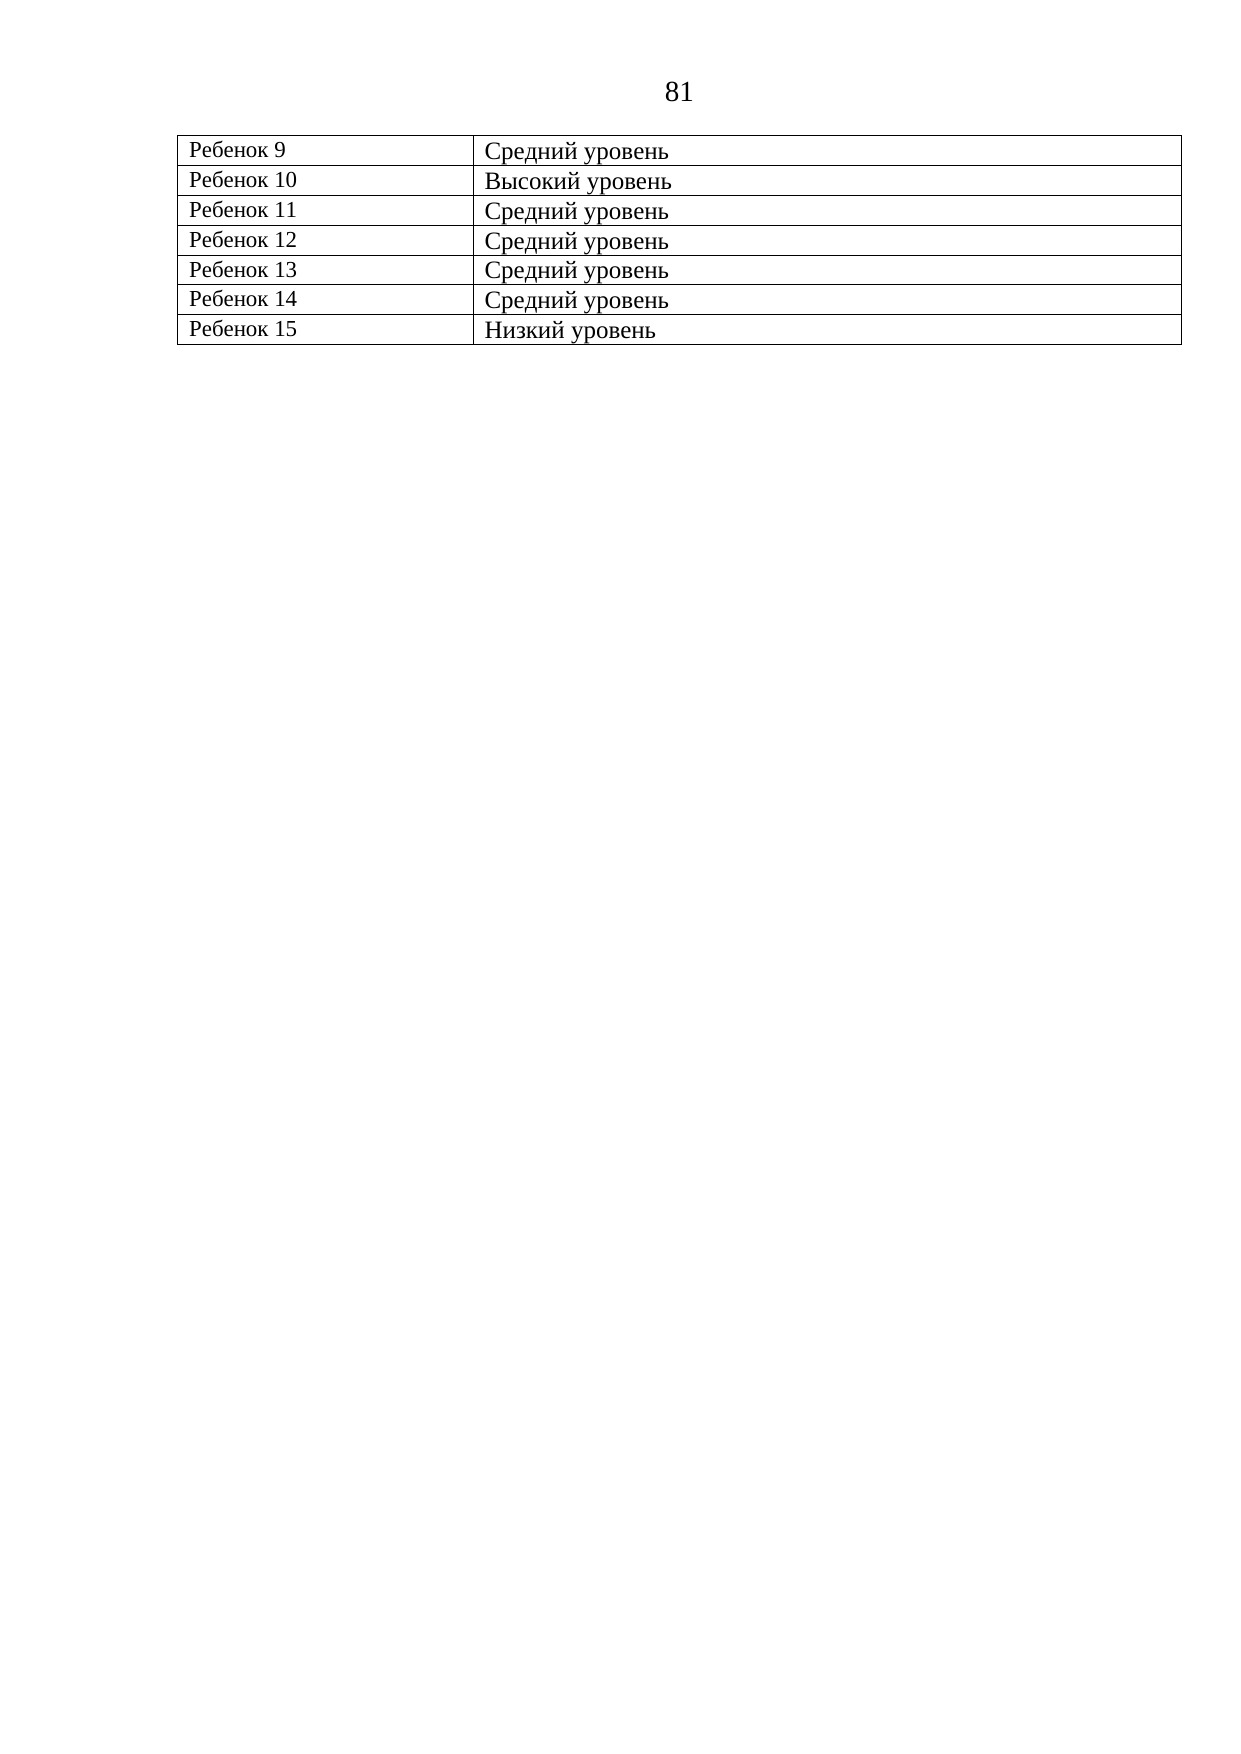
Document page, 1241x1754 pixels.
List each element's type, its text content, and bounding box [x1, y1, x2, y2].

table_cell Ребенок 10 [178, 166, 473, 195]
table_cell Средний уровень [474, 196, 1181, 225]
table_cell Средний уровень [474, 136, 1181, 165]
table_cell Ребенок 12 [178, 226, 473, 254]
table_cell Средний уровень [474, 256, 1181, 284]
table_cell Ребенок 9 [178, 136, 473, 165]
table_cell Средний уровень [474, 226, 1181, 254]
table_cell Высокий уровень [474, 166, 1181, 195]
table_cell Низкий уровень [474, 315, 1181, 344]
table_cell Средний уровень [474, 285, 1181, 314]
table_cell Ребенок 15 [178, 315, 473, 344]
table_cell Ребенок 11 [178, 196, 473, 225]
table_cell Ребенок 14 [178, 285, 473, 314]
table_cell Ребенок 13 [178, 256, 473, 284]
